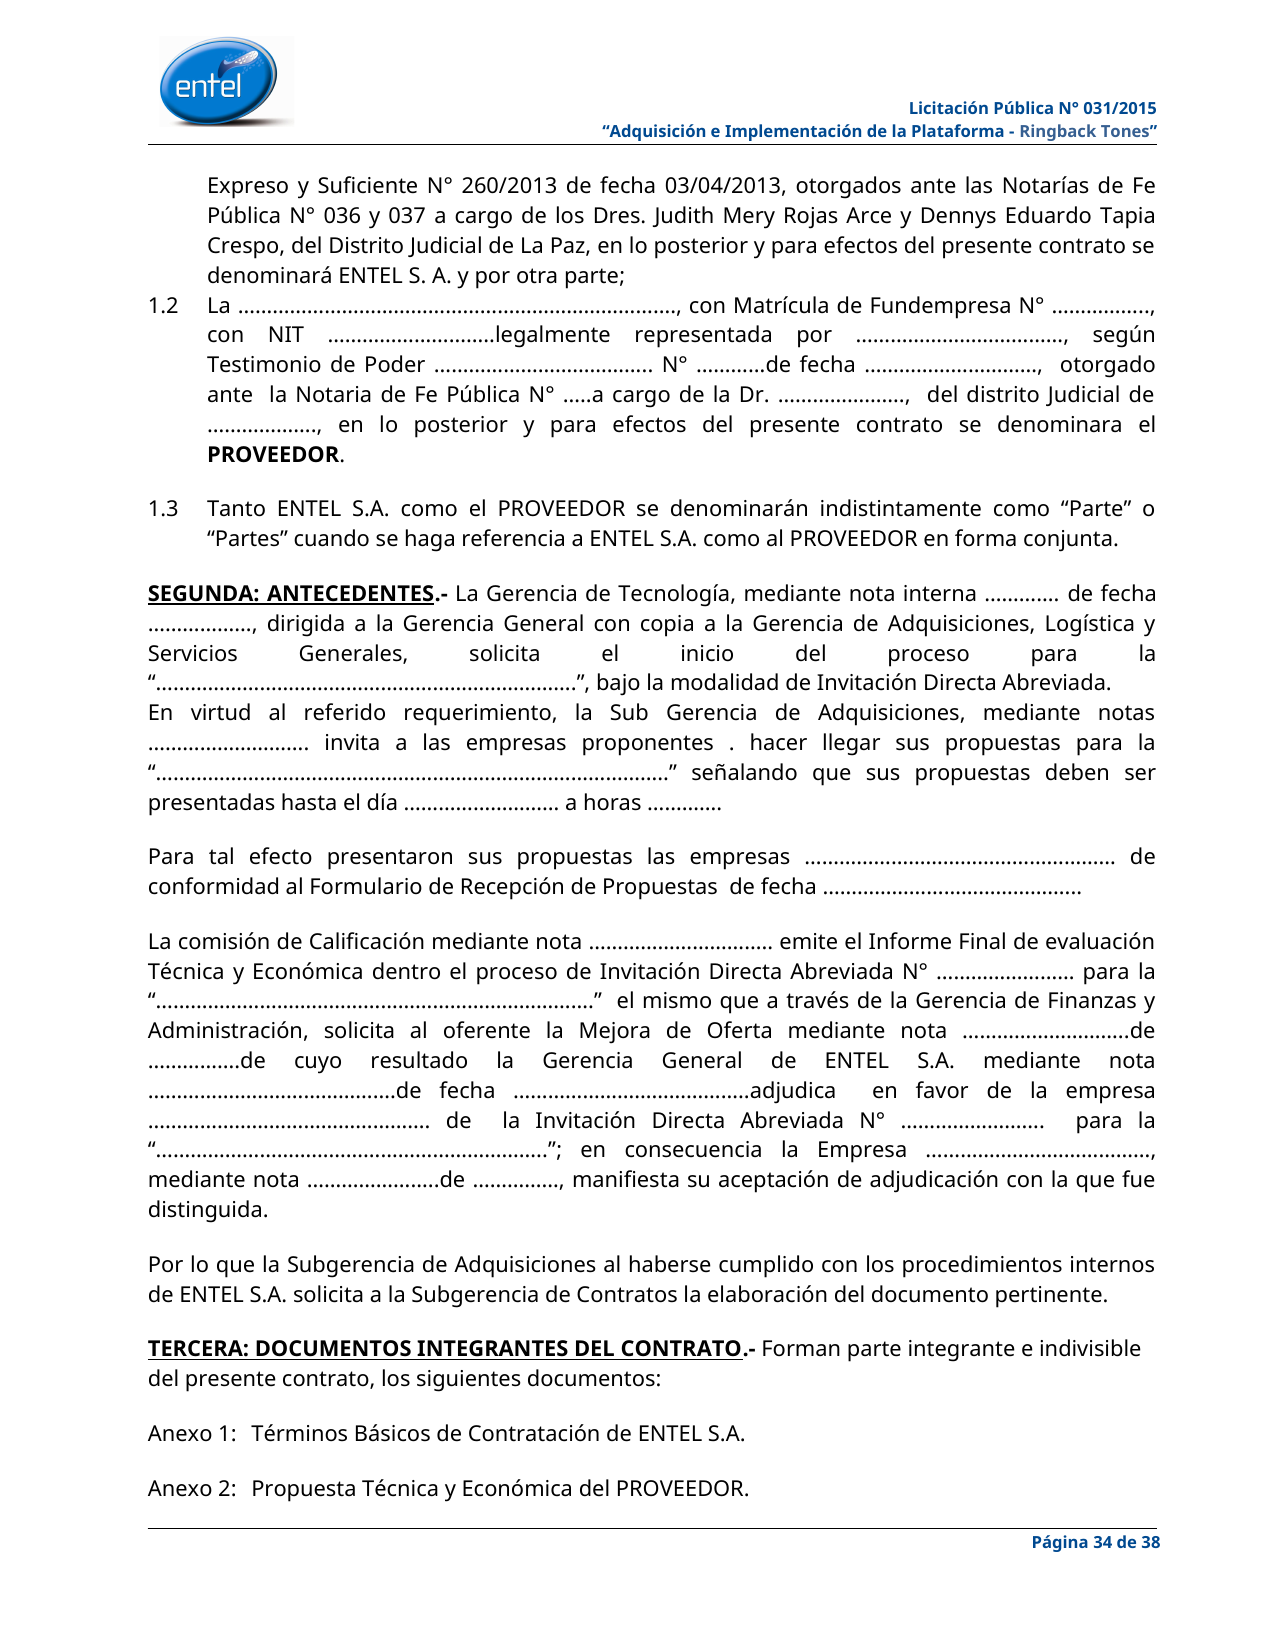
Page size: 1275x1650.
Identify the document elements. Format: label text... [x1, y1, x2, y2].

text SEGUNDA: ANTECEDENTES.- La Gerencia de Tecnología, mediante nota interna …………. de fecha ………………, dirigida a la Gerencia General con copia a la Gerencia de Adquisiciones, Logística y Servicios Generales, solicita el inicio del proceso para la “……………………………………………………………….”, bajo la modalidad de Invitación Directa Abreviada. [148, 578, 1157, 697]
text 1.2 La …………………………………………………………………., con Matrícula de Fundempresa N° …………….., con NIT ………………………..legalmente representada por ………………………………, según Testimonio de Poder ……………………………….. N° …………de fecha …………………………, otorgado ante la Notaria de Fe Pública N° …..a cargo de la Dr. …………………., del distrito Judicial de ………………., en lo posterior y para efectos del presente contrato se denominara el PROVEEDOR. [148, 290, 1157, 468]
text Para tal efecto presentaron sus propuestas las empresas ……………………………………………… de conformidad al Formulario de Recepción de Propuestas de fecha ……………………………………... [148, 841, 1157, 901]
text Anexo 2: Propuesta Técnica y Económica del PROVEEDOR. [148, 1473, 1157, 1503]
text Por lo que la Subgerencia de Adquisiciones al haberse cumplido con los procedimientos internos de ENTEL S.A. solicita a la Subgerencia de Contratos la elaboración del documento pertinente. [148, 1249, 1157, 1308]
picture [159, 36, 295, 127]
text 1.3 Tanto ENTEL S.A. como el PROVEEDOR se denominarán indistintamente como “Parte” o “Partes” cuando se haga referencia a ENTEL S.A. como al PROVEEDOR en forma conjunta. [148, 493, 1157, 553]
text Anexo 1: Términos Básicos de Contratación de ENTEL S.A. [148, 1418, 1157, 1448]
text TERCERA: DOCUMENTOS INTEGRANTES DEL CONTRATO.- Forman parte integrante e indivisible del presente contrato, los siguientes documentos: [148, 1333, 1157, 1393]
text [148, 171, 1157, 290]
text La comisión de Calificación mediante nota ………………………….. emite el Informe Final de evaluación Técnica y Económica dentro el proceso de Invitación Directa Abreviada N° …………………… para la “………………………………………………………………….” el mismo que a través de la Gerencia de Finanzas y Administración, solicita al oferente la Mejora de Oferta mediante nota ………………………..de …………….de cuyo resultado la Gerencia General de ENTEL S.A. mediante nota …………………………………….de fecha …………………………………..adjudica en favor de la empresa …………………………………………. de la Invitación Directa Abreviada N° ……………………. para la “…………………………………………………………..”; en consecuencia la Empresa …………………………………, mediante nota …………………..de ……………, manifiesta su aceptación de adjudicación con la que fue distinguida. [148, 926, 1157, 1224]
text En virtud al referido requerimiento, la Sub Gerencia de Adquisiciones, mediante notas ………………………. invita a las empresas proponentes . hacer llegar sus propuestas para la “……………………………………………………………………………..” señalando que sus propuestas deben ser presentadas hasta el día ……………………… a horas …………. [148, 697, 1157, 816]
